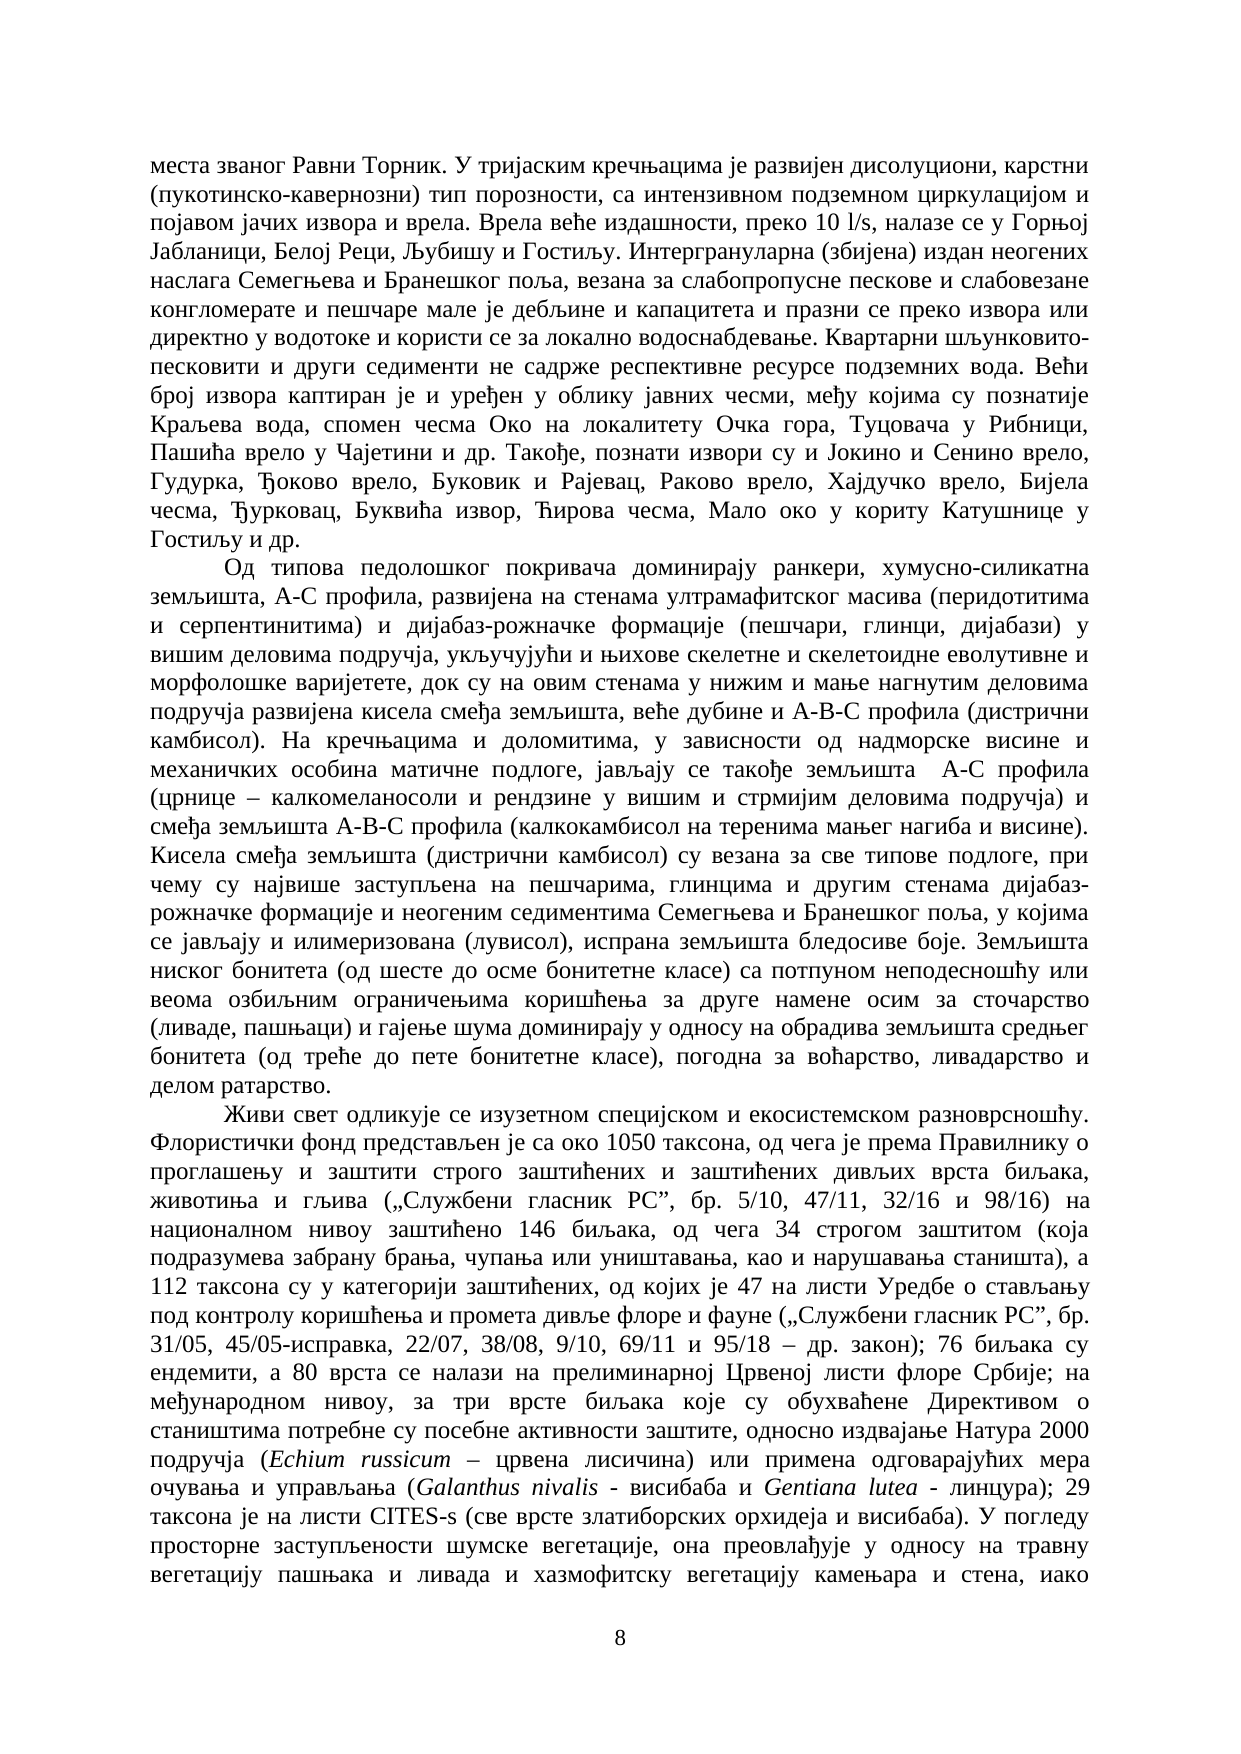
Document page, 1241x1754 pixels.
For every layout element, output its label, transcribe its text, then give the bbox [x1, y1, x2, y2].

text Од типова педолошког покривача доминирају ранкери, хумусно-силикатна земљишта, А-C профила, развијена на стенама ултрамафитског масива (перидотитима и серпентинитима) и дијабаз-рожначке формације (пешчари, глинци, дијабази) у вишим деловима подручја, укључујући и њихове скелетне и скелетоидне еволутивне и морфолошке варијетете, док су на овим стенама у нижим и мање нагнутим деловима подручја развијена кисела смеђа земљишта, веће дубине и A-B-C профила (дистрични камбисол). На кречњацима и доломитима, у зависности од надморске висине и механичких особина матичне подлоге, јављају се такође земљишта А-C профила (црнице – калкомеланосоли и рендзине у вишим и стрмијим деловима подручја) и смеђа земљишта A-B-C профила (калкокамбисол на теренима мањег нагиба и висине). Кисела смеђа земљишта (дистрични камбисол) су везана за све типове подлоге, при чему су највише заступљена на пешчарима, глинцима и другим стенама дијабаз-рожначке формације и неогеним седиментима Семегњева и Бранешког поља, у којима се јављају и илимеризована (лувисол), испрана земљишта бледосиве боје. Земљишта ниског бонитета (од шесте до осме бонитетне класе) са потпуном неподесношћу или веома озбиљним ограничењима коришћења за друге намене осим за сточарство (ливаде, пашњаци) и гајење шума доминирају у односу на обрадива земљишта средњег бонитета (од треће до пете бонитетне класе), погодна за воћарство, ливадарство и делом ратарство. [150, 552, 1090, 1099]
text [150, 1099, 1090, 1587]
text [150, 150, 1090, 552]
